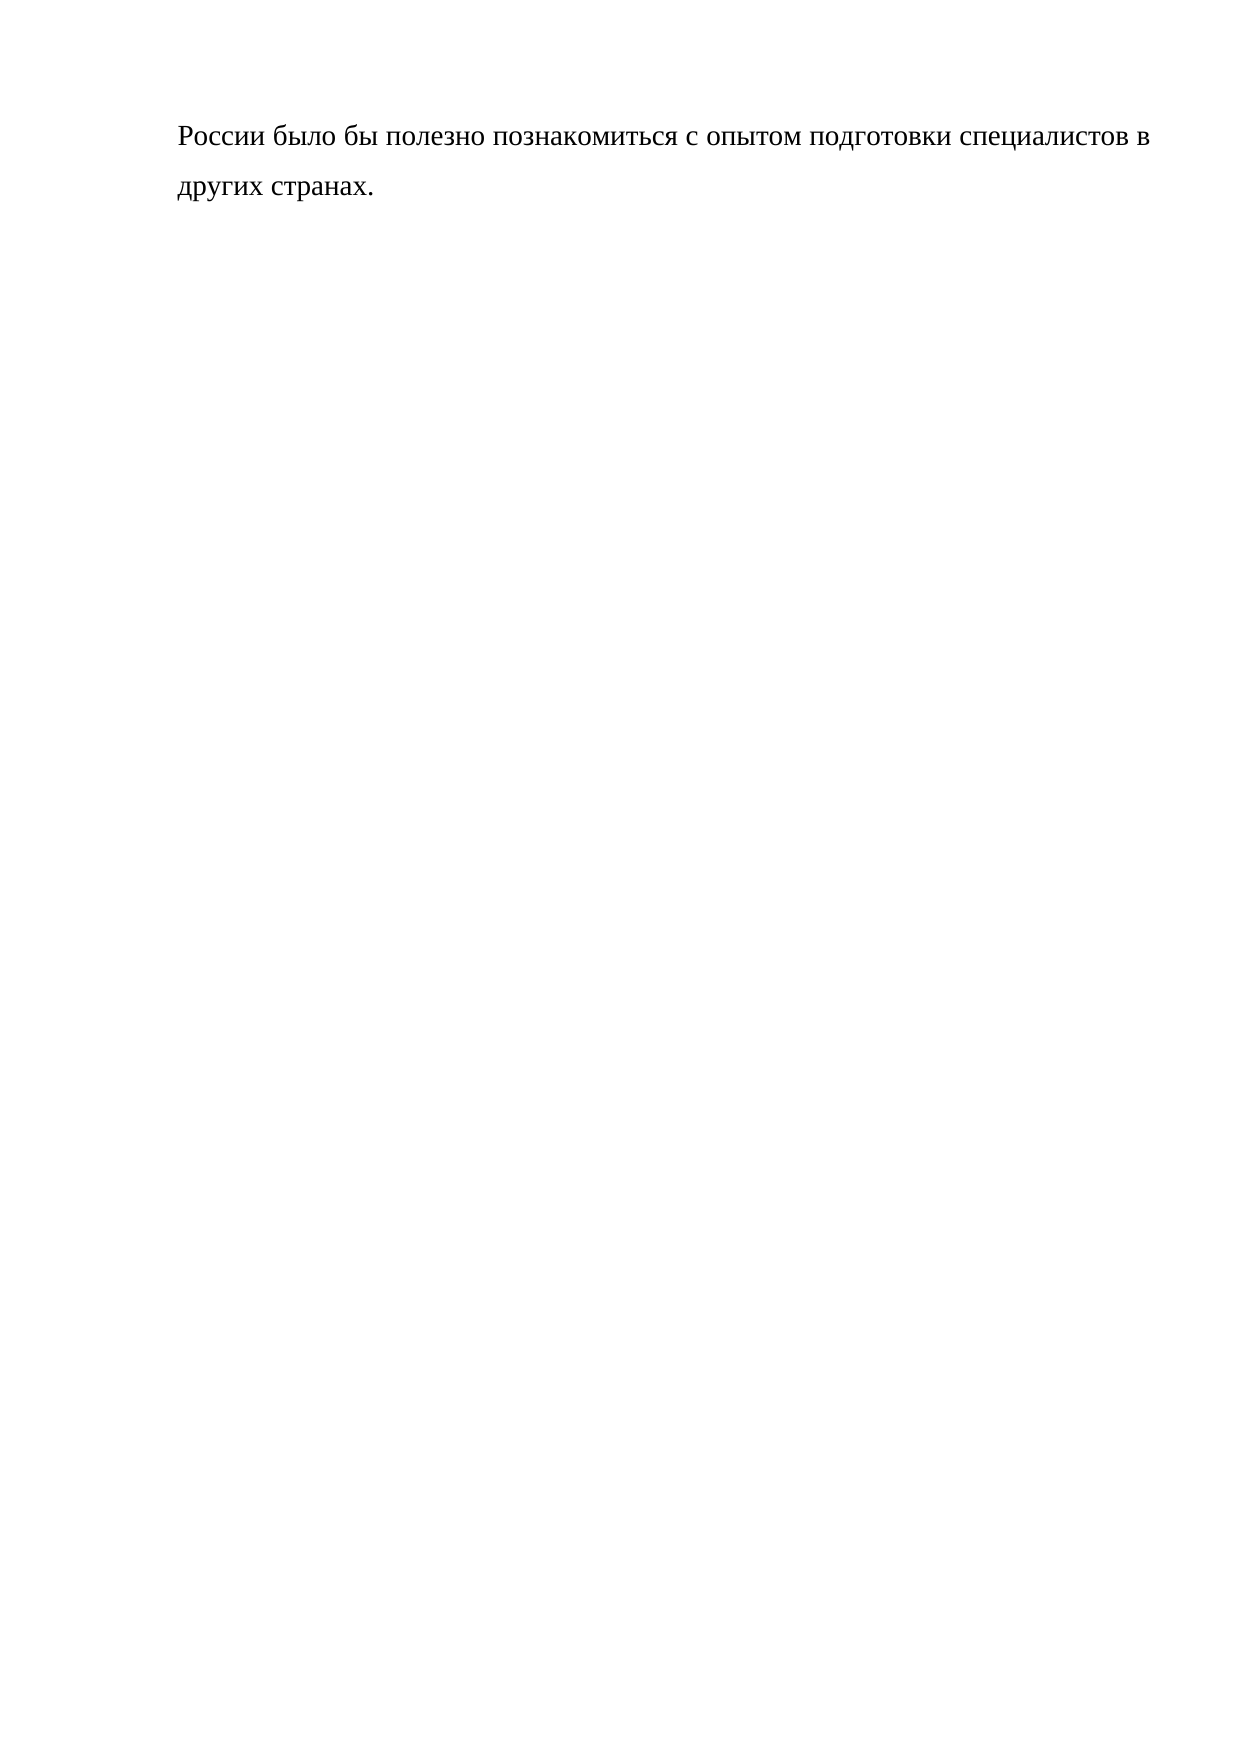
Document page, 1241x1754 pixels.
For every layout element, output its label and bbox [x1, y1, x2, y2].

text [177, 118, 1152, 202]
